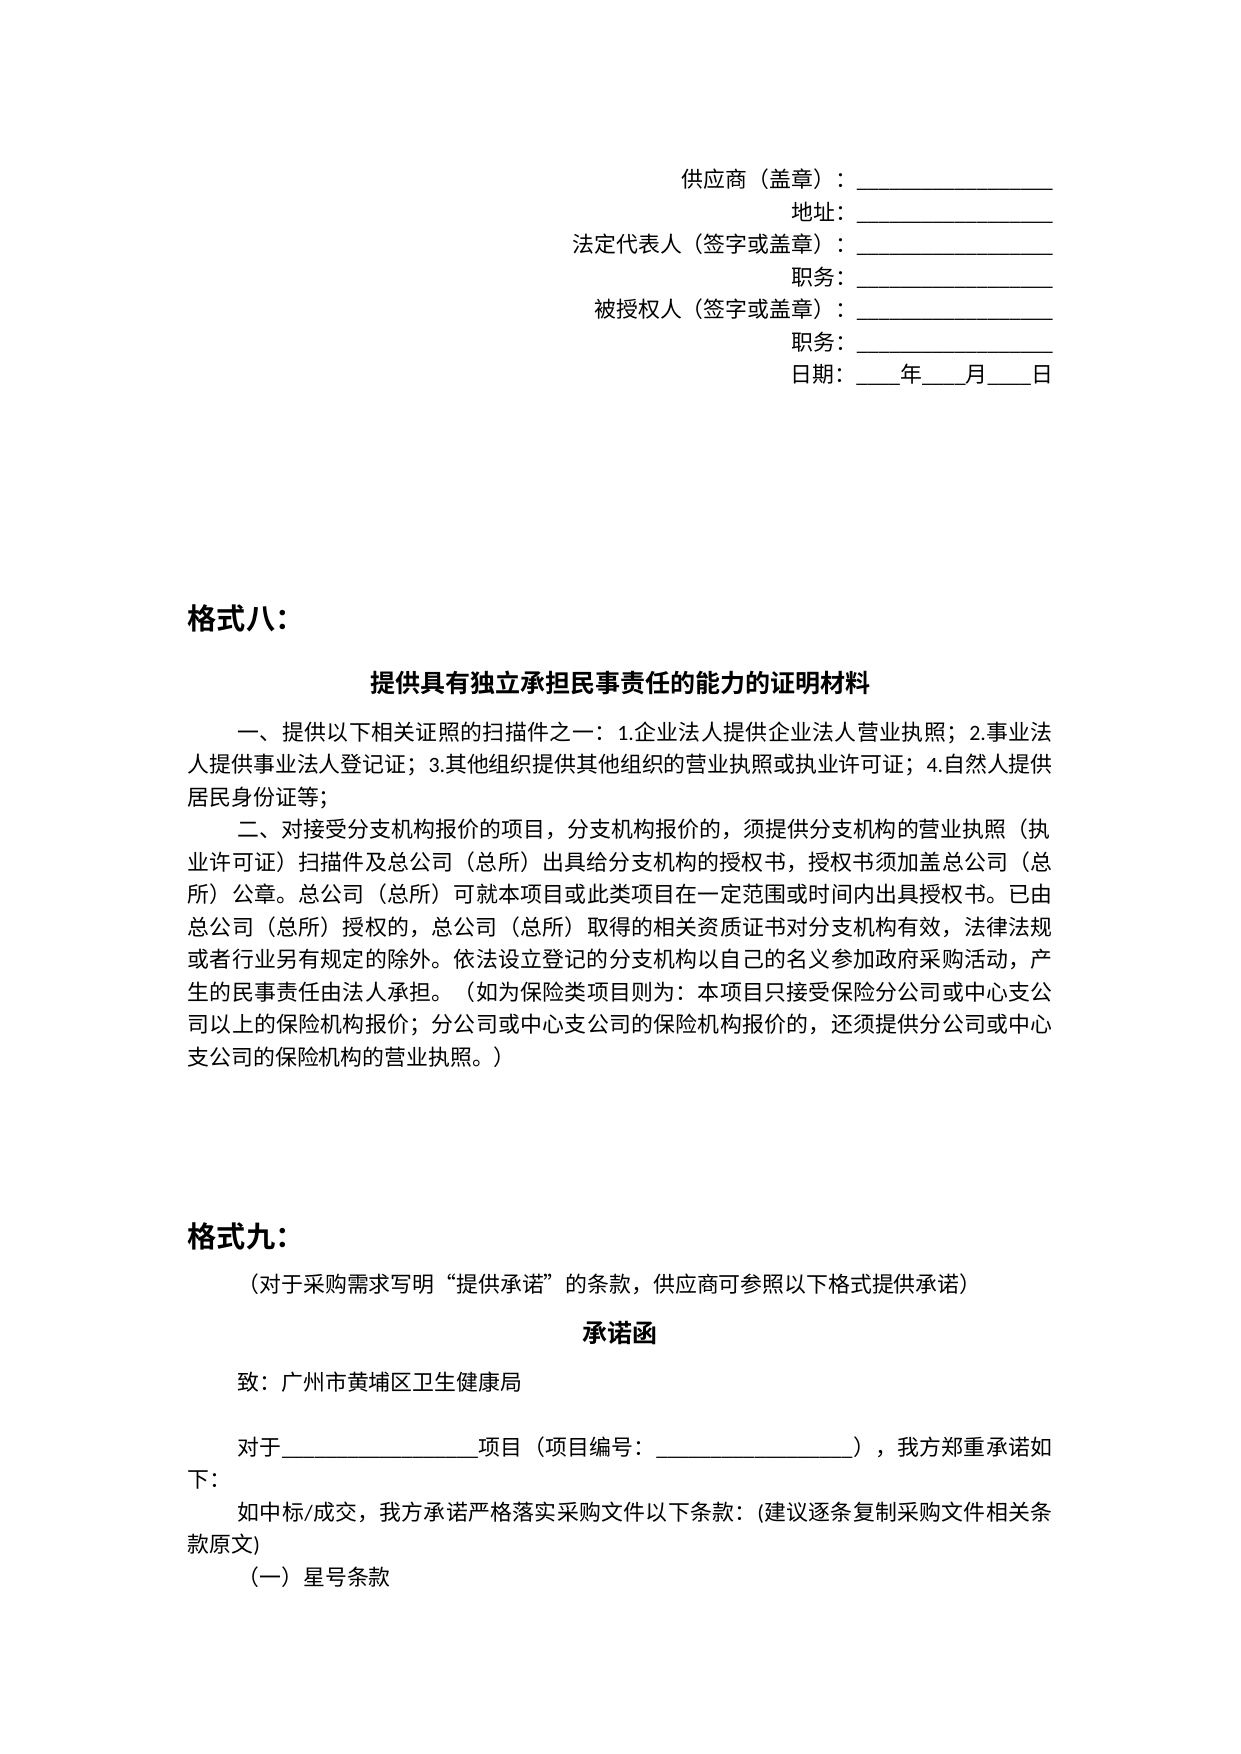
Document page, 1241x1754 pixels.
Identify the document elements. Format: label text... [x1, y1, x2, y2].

text 日期：____年____月____日 [187, 357, 1053, 389]
text 职务：__________________ [187, 259, 1053, 292]
text 职务：__________________ [187, 324, 1053, 357]
text 如中标/成交，我方承诺严格落实采购文件以下条款：(建议逐条复制采购文件相关条款原文) [187, 1494, 1053, 1559]
text 法定代表人（签字或盖章）：__________________ [187, 227, 1053, 259]
text 对于__________________项目（项目编号：__________________），我方郑重承诺如下： [187, 1429, 1053, 1494]
text 一、提供以下相关证照的扫描件之一：1.企业法人提供企业法人营业执照；2.事业法人提供事业法人登记证；3.其他组织提供其他组织的营业执照或执业许可证；4.自然人提供居民身份证等； [187, 714, 1053, 812]
text 提供具有独立承担民事责任的能力的证明材料 [187, 649, 1053, 714]
text 承诺函 [187, 1299, 1053, 1364]
text 供应商（盖章）：__________________ [187, 162, 1053, 194]
text 致：广州市黄埔区卫生健康局 [187, 1364, 1053, 1429]
text （一）星号条款 [187, 1559, 1053, 1592]
text （对于采购需求写明“提供承诺”的条款，供应商可参照以下格式提供承诺） [187, 1267, 1053, 1299]
text 格式八： [187, 584, 1053, 649]
text 格式九： [187, 1202, 1053, 1267]
text 二、对接受分支机构报价的项目，分支机构报价的，须提供分支机构的营业执照（执业许可证）扫描件及总公司（总所）出具给分支机构的授权书，授权书须加盖总公司（总所）公章。总公司（总所）可就本项目或此类项目在一定范围或时间内出具授权书。已由总公司（总所）授权的，总公司（总所）取得的相关资质证书对分支机构有效，法律法规或者行业另有规定的除外。依法设立登记的分支机构以自己的名义参加政府采购活动，产生的民事责任由法人承担。（如为保险类项目则为：本项目只接受保险分公司或中心支公司以上的保险机构报价；分公司或中心支公司的保险机构报价的，还须提供分公司或中心支公司的保险机构的营业执照。） [187, 812, 1053, 1072]
text 地址：__________________ [187, 194, 1053, 227]
text 被授权人（签字或盖章）：__________________ [187, 292, 1053, 324]
